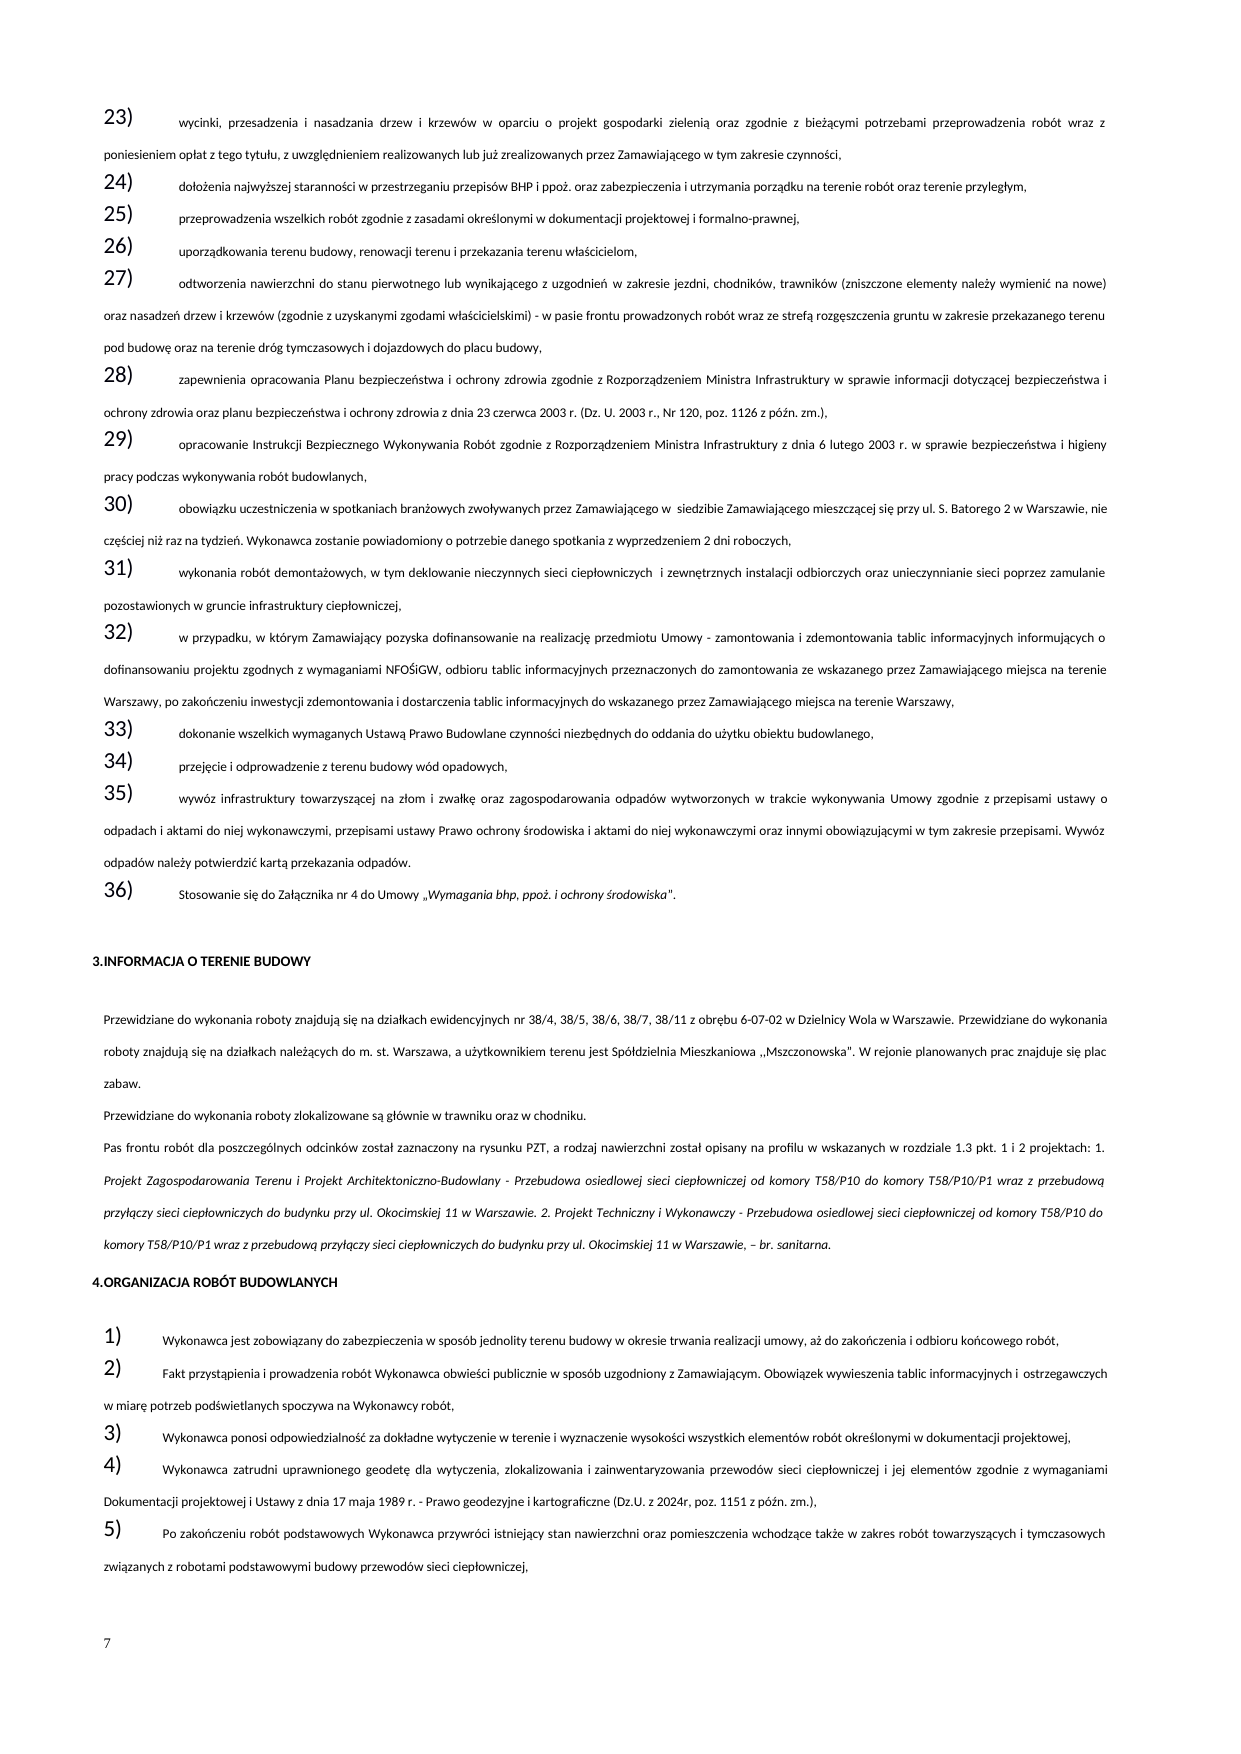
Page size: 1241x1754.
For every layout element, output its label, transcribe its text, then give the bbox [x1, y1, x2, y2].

list opracowanie Instrukcji Bezpiecznego Wykonywania Robót zgodnie z Rozporządzeniem Ministra Infrastruktury z dnia 6 lutego 2003 r. w sprawie bezpieczeństwa i higieny pracy podczas wykonywania robót budowlanych, [103, 424, 1107, 484]
list Wykonawca jest zobowiązany do zabezpieczenia w sposób jednolity terenu budowy w okresie trwania realizacji umowy, aż do zakończenia i odbioru końcowego robót, [103, 1321, 1107, 1349]
list obowiązku uczestniczenia w spotkaniach branżowych zwoływanych przez Zamawiającego w siedzibie Zamawiającego mieszczącej się przy ul. S. Batorego 2 w Warszawie, nie częściej niż raz na tydzień. Wykonawca zostanie powiadomiony o potrzebie danego spotkania z wyprzedzeniem 2 dni roboczych, [103, 489, 1107, 549]
list odtworzenia nawierzchni do stanu pierwotnego lub wynikającego z uzgodnień w zakresie jezdni, chodników, trawników (zniszczone elementy należy wymienić na nowe) oraz nasadzeń drzew i krzewów (zgodnie z uzyskanymi zgodami właścicielskimi) - w pasie frontu prowadzonych robót wraz ze strefą rozgęszczenia gruntu w zakresie przekazanego terenu pod budowę oraz na terenie dróg tymczasowych i dojazdowych do placu budowy, [103, 263, 1107, 356]
list uporządkowania terenu budowy, renowacji terenu i przekazania terenu właścicielom, [103, 231, 1107, 259]
list wycinki, przesadzenia i nasadzania drzew i krzewów w oparciu o projekt gospodarki zielenią oraz zgodnie z bieżącymi potrzebami przeprowadzenia robót wraz z poniesieniem opłat z tego tytułu, z uwzględnieniem realizowanych lub już zrealizowanych przez Zamawiającego w tym zakresie czynności, [103, 102, 1107, 163]
list Fakt przystąpienia i prowadzenia robót Wykonawca obwieści publicznie w sposób uzgodniony z Zamawiającym. Obowiązek wywieszenia tablic informacyjnych i ostrzegawczych w miarę potrzeb podświetlanych spoczywa na Wykonawcy robót, [103, 1353, 1107, 1413]
text Pas frontu robót dla poszczególnych odcinków został zaznaczony na rysunku PZT, a rodzaj nawierzchni został opisany na profilu w wskazanych w rozdziale 1.3 pkt. 1 i 2 projektach: 1. Projekt Zagospodarowania Terenu i Projekt Architektoniczno-Budowlany - Przebudowa osiedlowej sieci ciepłowniczej od komory T58/P10 do komory T58/P10/P1 wraz z przebudową przyłączy sieci ciepłowniczych do budynku przy ul. Okocimskiej 11 w Warszawie. 2. Projekt Techniczny i Wykonawczy - Przebudowa osiedlowej sieci ciepłowniczej od komory T58/P10 do komory T58/P10/P1 wraz z przebudową przyłączy sieci ciepłowniczych do budynku przy ul. Okocimskiej 11 w Warszawie, – br. sanitarna. [103, 1128, 1107, 1253]
list w przypadku, w którym Zamawiający pozyska dofinansowanie na realizację przedmiotu Umowy - zamontowania i zdemontowania tablic informacyjnych informujących o dofinansowaniu projektu zgodnych z wymaganiami NFOŚiGW, odbioru tablic informacyjnych przeznaczonych do zamontowania ze wskazanego przez Zamawiającego miejsca na terenie Warszawy, po zakończeniu inwestycji zdemontowania i dostarczenia tablic informacyjnych do wskazanego przez Zamawiającego miejsca na terenie Warszawy, [103, 617, 1107, 710]
text Przewidziane do wykonania roboty zlokalizowane są głównie w trawniku oraz w chodniku. [103, 1096, 1107, 1124]
list INFORMACJA O TERENIE BUDOWY [103, 939, 1107, 970]
list wykonania robót demontażowych, w tym deklowanie nieczynnych sieci ciepłowniczych i zewnętrznych instalacji odbiorczych oraz unieczynnianie sieci poprzez zamulanie pozostawionych w gruncie infrastruktury ciepłowniczej, [103, 553, 1107, 613]
list Wykonawca zatrudni uprawnionego geodetę dla wytyczenia, zlokalizowania i zainwentaryzowania przewodów sieci ciepłowniczej i jej elementów zgodnie z wymaganiami Dokumentacji projektowej i Ustawy z dnia 17 maja 1989 r. - Prawo geodezyjne i kartograficzne (Dz.U. z 2024r, poz. 1151 z późn. zm.), [103, 1450, 1107, 1510]
list Po zakończeniu robót podstawowych Wykonawca przywróci istniejący stan nawierzchni oraz pomieszczenia wchodzące także w zakres robót towarzyszących i tymczasowych związanych z robotami podstawowymi budowy przewodów sieci ciepłowniczej, [103, 1514, 1107, 1574]
list przejęcie i odprowadzenie z terenu budowy wód opadowych, [103, 746, 1107, 774]
list wywóz infrastruktury towarzyszącej na złom i zwałkę oraz zagospodarowania odpadów wytworzonych w trakcie wykonywania Umowy zgodnie z przepisami ustawy o odpadach i aktami do niej wykonawczymi, przepisami ustawy Prawo ochrony środowiska i aktami do niej wykonawczymi oraz innymi obowiązującymi w tym zakresie przepisami. Wywóz odpadów należy potwierdzić kartą przekazania odpadów. [103, 778, 1107, 871]
list Wykonawca ponosi odpowiedzialność za dokładne wytyczenie w terenie i wyznaczenie wysokości wszystkich elementów robót określonymi w dokumentacji projektowej, [103, 1418, 1107, 1446]
list ORGANIZACJA ROBÓT BUDOWLANYCH [103, 1261, 1107, 1292]
list zapewnienia opracowania Planu bezpieczeństwa i ochrony zdrowia zgodnie z Rozporządzeniem Ministra Infrastruktury w sprawie informacji dotyczącej bezpieczeństwa i ochrony zdrowia oraz planu bezpieczeństwa i ochrony zdrowia z dnia 23 czerwca 2003 r. (Dz. U. 2003 r., Nr 120, poz. 1126 z późn. zm.), [103, 360, 1107, 420]
list przeprowadzenia wszelkich robót zgodnie z zasadami określonymi w dokumentacji projektowej i formalno-prawnej, [103, 199, 1107, 227]
text Przewidziane do wykonania roboty znajdują się na działkach ewidencyjnych nr 38/4, 38/5, 38/6, 38/7, 38/11 z obrębu 6-07-02 w Dzielnicy Wola w Warszawie. Przewidziane do wykonania roboty znajdują się na działkach należących do m. st. Warszawa, a użytkownikiem terenu jest Spółdzielnia Mieszkaniowa ,,Mszczonowska”. W rejonie planowanych prac znajduje się plac zabaw. [103, 999, 1107, 1092]
list dokonanie wszelkich wymaganych Ustawą Prawo Budowlane czynności niezbędnych do oddania do użytku obiektu budowlanego, [103, 714, 1107, 742]
list dołożenia najwyższej staranności w przestrzeganiu przepisów BHP i ppoż. oraz zabezpieczenia i utrzymania porządku na terenie robót oraz terenie przyległym, [103, 167, 1107, 195]
list Stosowanie się do Załącznika nr 4 do Umowy „Wymagania bhp, ppoż. i ochrony środowiska”. [103, 875, 1107, 903]
